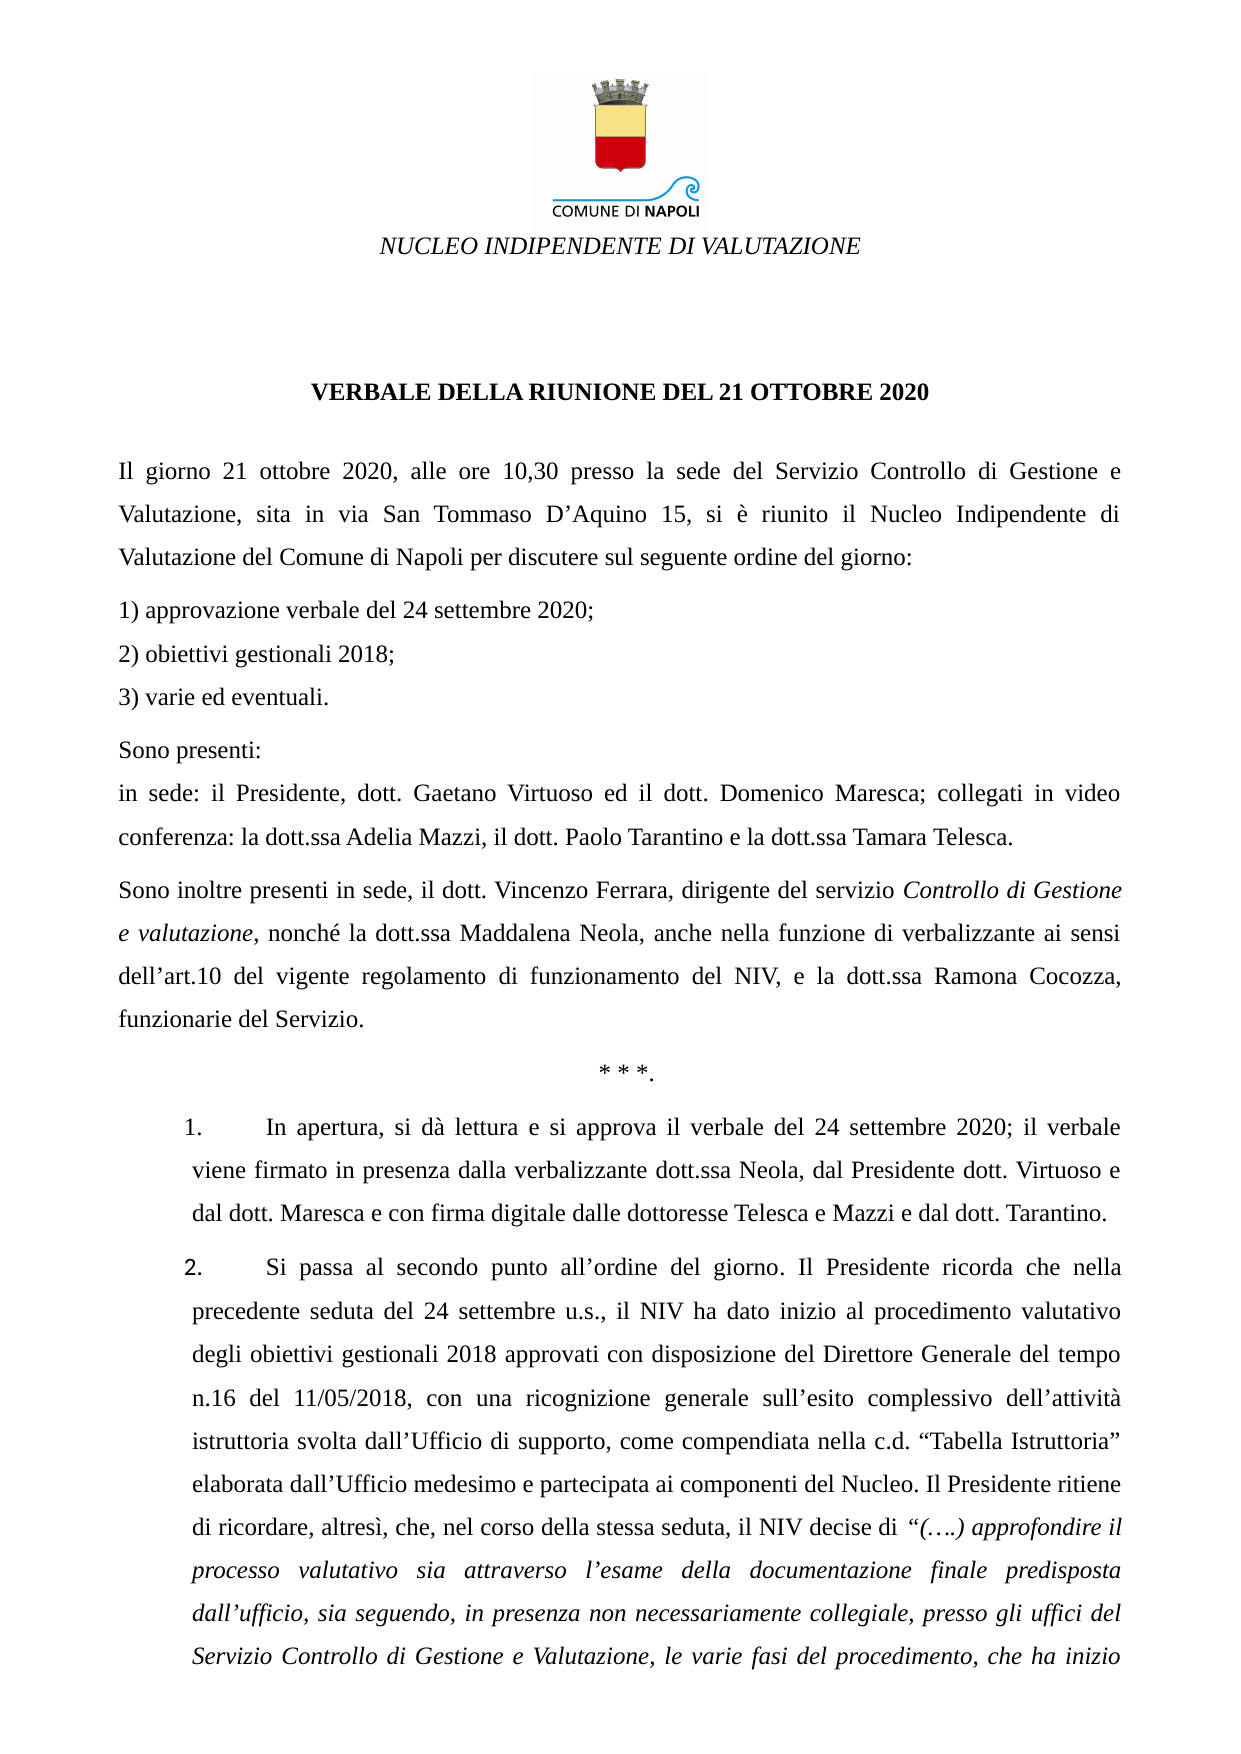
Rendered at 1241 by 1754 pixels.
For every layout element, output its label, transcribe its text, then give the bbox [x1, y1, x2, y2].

text VERBALE DELLA RIUNIONE DEL 21 OTTOBRE 2020 [118, 377, 1122, 406]
list In apertura, si dà lettura e si approva il verbale del 24 settembre 2020; il verbale viene firmato in presenza dalla verbalizzante dott.ssa Neola, dal Presidente dott. Virtuoso e dal dott. Maresca e con firma digitale dalle dottoresse Telesca e Mazzi e dal dott. Tarantino. [184, 1112, 1122, 1227]
picture [532, 73, 709, 232]
text Sono inoltre presenti in sede, il dott. Vincenzo Ferrara, dirigente del servizio Controllo di Gestione e valutazione, nonché la dott.ssa Maddalena Neola, anche nella funzione di verbalizzante ai sensi dell’art.10 del vigente regolamento di funzionamento del NIV, e la dott.ssa Ramona Cocozza, funzionarie del Servizio. [118, 875, 1122, 1033]
text in sede: il Presidente, dott. Gaetano Virtuoso ed il dott. Domenico Maresca; collegati in video conferenza: la dott.ssa Adelia Mazzi, il dott. Paolo Tarantino e la dott.ssa Tamara Telesca. [118, 778, 1122, 850]
text * * *. [598, 1058, 1122, 1087]
text 2) obiettivi gestionali 2018; [118, 639, 1122, 667]
text Sono presenti: [118, 735, 1122, 764]
text 3) varie ed eventuali. [118, 682, 1122, 711]
text 1) approvazione verbale del 24 settembre 2020; [118, 596, 1122, 624]
text Il giorno 21 ottobre 2020, alle ore 10,30 presso la sede del Servizio Controllo di Gestione e Valutazione, sita in via San Tommaso D’Aquino 15, si è riunito il Nucleo Indipendente di Valutazione del Comune di Napoli per discutere sul seguente ordine del giorno: [118, 456, 1122, 571]
